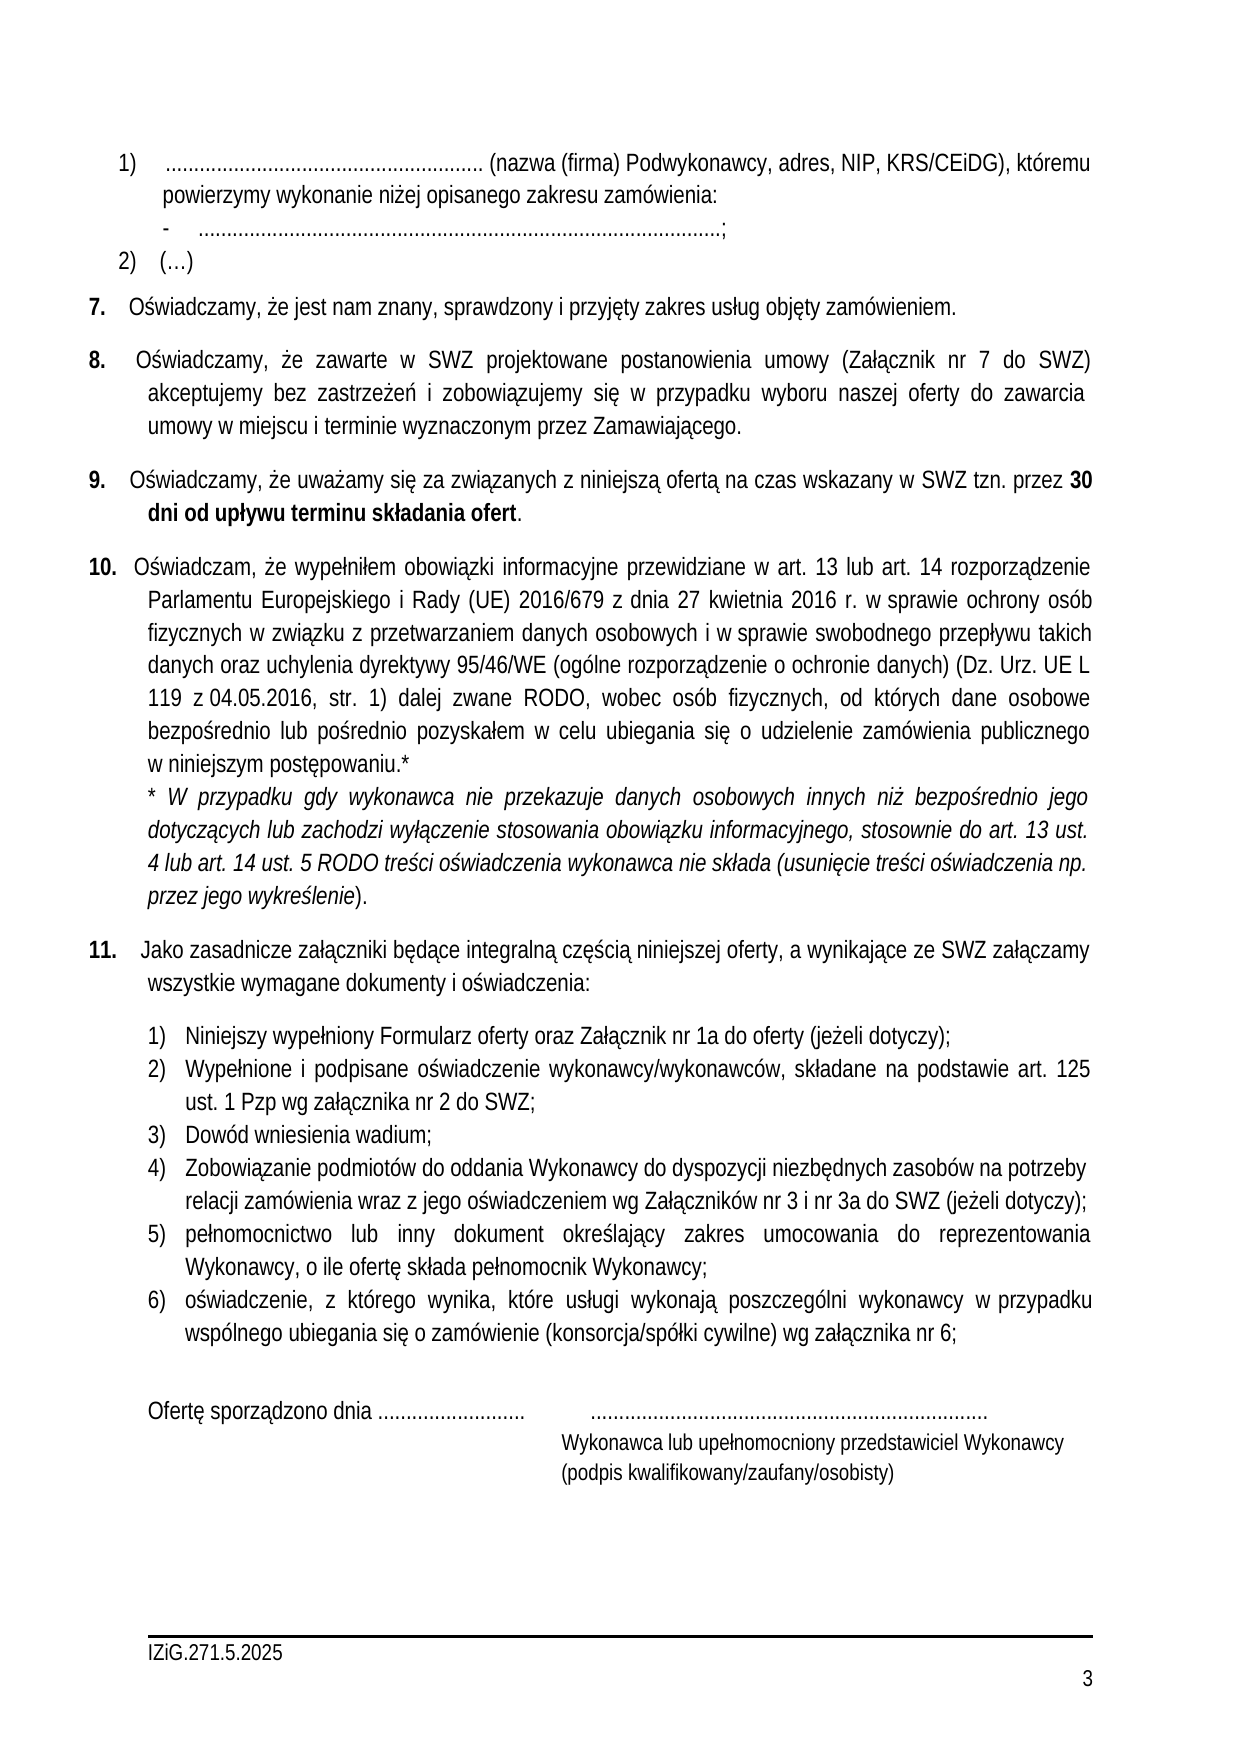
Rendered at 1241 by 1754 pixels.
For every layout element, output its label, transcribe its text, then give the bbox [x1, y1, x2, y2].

text 10. Oświadczam, że wypełniłem obowiązki informacyjne przewidziane w art. 13 lub art. 14 rozporządzenie Parlamentu Europejskiego i Rady (UE) 2016/679 z dnia 27 kwietnia 2016 r. w sprawie ochrony osób fizycznych w związku z przetwarzaniem danych osobowych i w sprawie swobodnego przepływu takich danych oraz uchylenia dyrektywy 95/46/WE (ogólne rozporządzenie o ochronie danych) (Dz. Urz. UE L 119 z 04.05.2016, str. 1) dalej zwane RODO, wobec osób fizycznych, od których dane osobowe bezpośrednio lub pośrednio pozyskałem w celu ubiegania się o udzielenie zamówienia publicznego w niniejszym postępowaniu.* [88, 552, 1093, 778]
list Niniejszy wypełniony Formularz oferty oraz Załącznik nr 1a do oferty (jeżeli dotyczy); [148, 1021, 1093, 1050]
text 7. Oświadczamy, że jest nam znany, sprawdzony i przyjęty zakres usług objęty zamówieniem. [88, 292, 1093, 320]
text * W przypadku gdy wykonawca nie przekazuje danych osobowych innych niż bezpośrednio jego dotyczących lub zachodzi wyłączenie stosowania obowiązku informacyjnego, stosownie do art. 13 ust. 4 lub art. 14 ust. 5 RODO treści oświadczenia wykonawca nie składa (usunięcie treści oświadczenia np. przez jego wykreślenie). [148, 782, 1093, 909]
text 8. Oświadczamy, że zawarte w SWZ projektowane postanowienia umowy (Załącznik nr 7 do SWZ) akceptujemy bez zastrzeżeń i zobowiązujemy się w przypadku wyboru naszej oferty do zawarcia umowy w miejscu i terminie wyznaczonym przez Zamawiającego. [88, 346, 1093, 440]
list Zobowiązanie podmiotów do oddania Wykonawcy do dyspozycji niezbędnych zasobów na potrzeby relacji zamówienia wraz z jego oświadczeniem wg Załączników nr 3 i nr 3a do SWZ (jeżeli dotyczy); [148, 1153, 1093, 1214]
text 2) (…) [118, 246, 1093, 275]
list oświadczenie, z którego wynika, które usługi wykonają poszczególni wykonawcy w przypadku wspólnego ubiegania się o zamówienie (konsorcja/spółki cywilne) wg załącznika nr 6; [148, 1285, 1093, 1346]
text 11. Jako zasadnicze załączniki będące integralną częścią niniejszej oferty, a wynikające ze SWZ załączamy wszystkie wymagane dokumenty i oświadczenia: [88, 935, 1093, 996]
text Ofertę sporządzono dnia .......................... ...................................................................... [148, 1396, 1093, 1424]
list Dowód wniesienia wadium; [148, 1120, 1093, 1149]
text Wykonawca lub upełnomocniony przedstawiciel Wykonawcy [561, 1429, 1093, 1455]
text - ............................................................................................; [162, 213, 1093, 242]
text (podpis kwalifikowany/zaufany/osobisty) [561, 1459, 1093, 1485]
text 1) ........................................................ (nazwa (firma) Podwykonawcy, adres, NIP, KRS/CEiDG), któremu powierzymy wykonanie niżej opisanego zakresu zamówienia: [118, 148, 1093, 209]
text 9. Oświadczamy, że uważamy się za związanych z niniejszą ofertą na czas wskazany w SWZ tzn. przez 30 dni od upływu terminu składania ofert. [88, 465, 1093, 527]
list pełnomocnictwo lub inny dokument określający zakres umocowania do reprezentowania Wykonawcy, o ile ofertę składa pełnomocnik Wykonawcy; [148, 1219, 1093, 1280]
list Wypełnione i podpisane oświadczenie wykonawcy/wykonawców, składane na podstawie art. 125 ust. 1 Pzp wg załącznika nr 2 do SWZ; [148, 1054, 1093, 1116]
